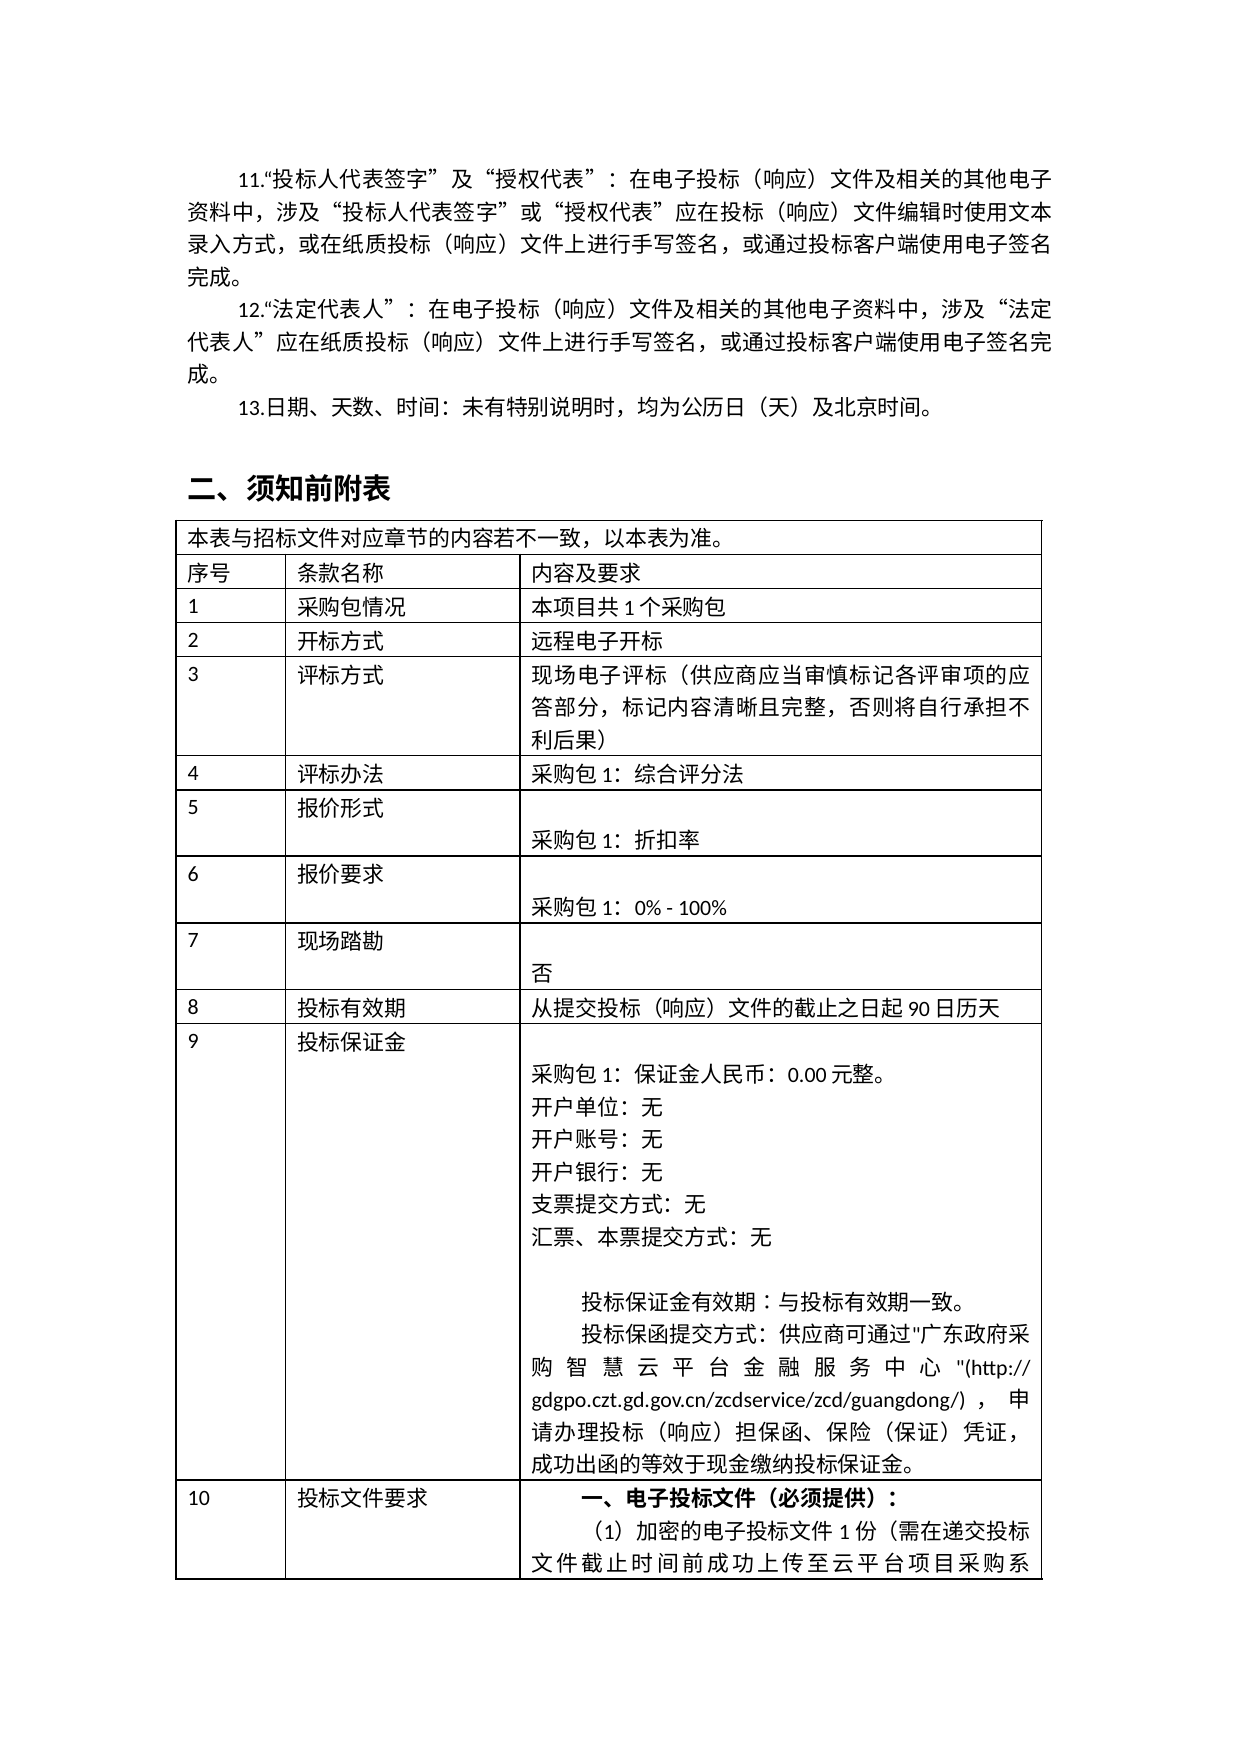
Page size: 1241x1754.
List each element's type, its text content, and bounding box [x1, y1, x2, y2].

table_cell 远程电子开标 [521, 623, 1041, 656]
table_cell 采购包1：综合评分法 [521, 756, 1041, 789]
table_cell 3 [177, 657, 285, 755]
text 二、须知前附表 [187, 454, 1053, 519]
table_cell 采购包1：0% - 100% [521, 857, 1041, 922]
table_cell 现场踏勘 [286, 924, 519, 988]
table_cell 从提交投标（响应）文件的截止之日起90日历天 [521, 990, 1041, 1023]
table_cell 条款名称 [286, 555, 519, 588]
table_cell 投标有效期 [286, 990, 519, 1023]
table_cell 否 [521, 924, 1041, 988]
text 13.日期、天数、时间：未有特别说明时，均为公历日（天）及北京时间。 [187, 389, 1053, 422]
table_cell 9 [177, 1024, 285, 1479]
table_cell 5 [177, 791, 285, 855]
table_cell 6 [177, 857, 285, 922]
table_cell 本项目共1个采购包 [521, 589, 1041, 622]
table_cell 序号 [177, 555, 285, 588]
table_cell 采购包情况 [286, 589, 519, 622]
table_cell 现场电子评标（供应商应当审慎标记各评审项的应答部分，标记内容清晰且完整，否则将自行承担不利后果） [521, 657, 1041, 755]
table_cell 10 [177, 1481, 285, 1578]
text 11.“投标人代表签字”及“授权代表”：在电子投标（响应）文件及相关的其他电子资料中，涉及“投标人代表签字”或“授权代表”应在投标（响应）文件编辑时使用文本录入方式，或在纸质投标（响应）文件上进行手写签名，或通过投标客户端使用电子签名完成。 [187, 162, 1053, 292]
table_cell 评标办法 [286, 756, 519, 789]
table_cell 开标方式 [286, 623, 519, 656]
table_cell 投标保证金 [286, 1024, 519, 1479]
table_cell 7 [177, 924, 285, 988]
table_cell 报价要求 [286, 857, 519, 922]
table_header 本表与招标文件对应章节的内容若不一致，以本表为准。 [177, 521, 1041, 553]
table_cell 评标方式 [286, 657, 519, 755]
table_cell 内容及要求 [521, 555, 1041, 588]
table_cell 采购包1：保证金人民币：0.00元整。 开户单位：无 开户账号：无 开户银行：无 支票提交方式：无 汇票、本票提交方式：无 投标保证金有效期∶与投标有效期一致。 投标保函提交方式：供应商可通过"广东政府采购智慧云平台金融服务中心"(http://gdgpo.czt.gd.gov.cn/zcdservice/zcd/guangdong/)，申请办理投标（响应）担保函、保险（保证）凭证，成功出函的等效于现金缴纳投标保证金。 [521, 1024, 1041, 1479]
table_cell 报价形式 [286, 791, 519, 855]
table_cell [521, 1481, 1041, 1578]
table_cell 投标文件要求 [286, 1481, 519, 1578]
table_cell 8 [177, 990, 285, 1023]
table_cell 4 [177, 756, 285, 789]
text 12.“法定代表人”：在电子投标（响应）文件及相关的其他电子资料中，涉及“法定代表人”应在纸质投标（响应）文件上进行手写签名，或通过投标客户端使用电子签名完成。 [187, 292, 1053, 389]
table_cell 采购包1：折扣率 [521, 791, 1041, 855]
table_cell 1 [177, 589, 285, 622]
table_cell 2 [177, 623, 285, 656]
